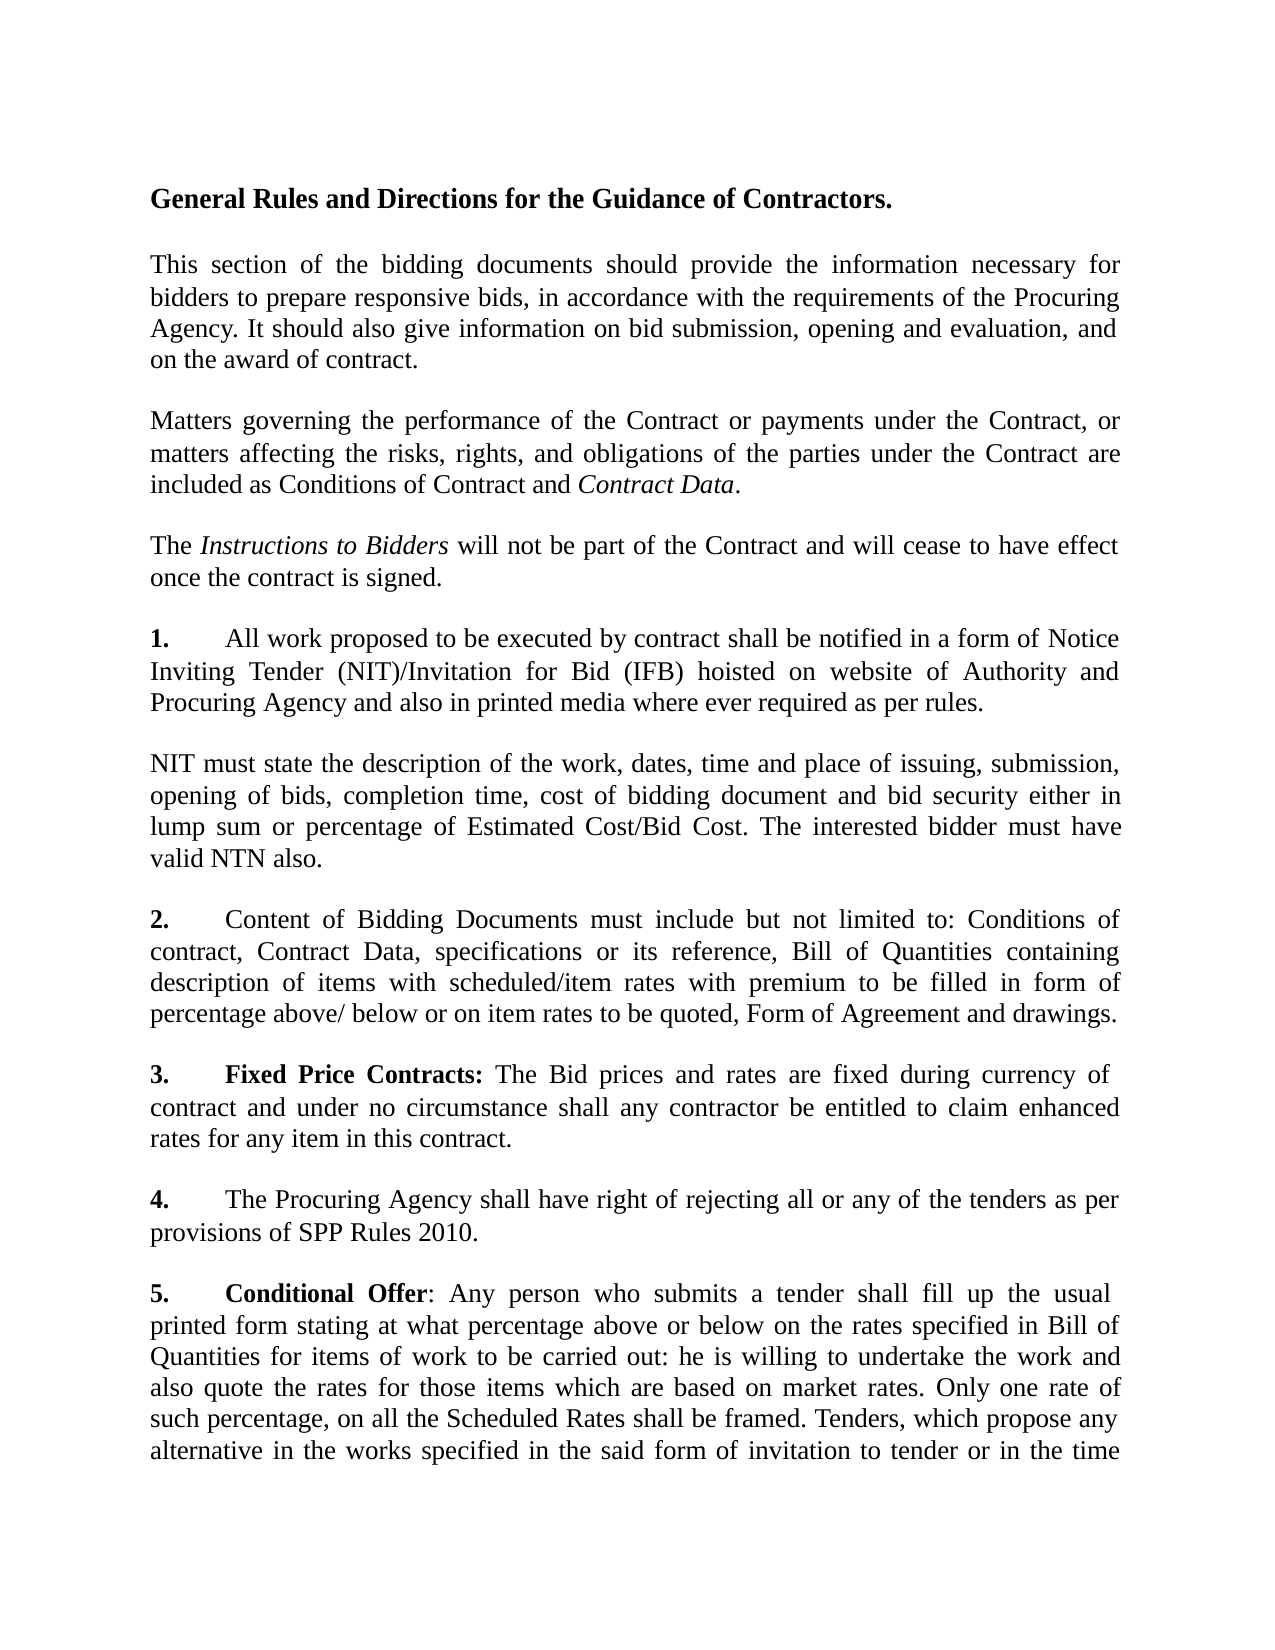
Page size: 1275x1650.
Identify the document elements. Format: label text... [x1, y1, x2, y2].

text 2. Content of Bidding Documents must include but not limited to: Conditions of [150, 898, 1169, 936]
text valid NTN also. [150, 842, 1169, 873]
text bidders to prepare responsive bids, in accordance with the requirements of the Procuring [150, 281, 1169, 312]
text alternative in the works specified in the said form of invitation to tender or in the time [150, 1434, 1169, 1465]
text lump sum or percentage of Estimated Cost/Bid Cost. The interested bidder must have [150, 811, 1169, 842]
text included as Conditions of Contract and Contract Data. [150, 468, 1169, 499]
text such percentage, on all the Scheduled Rates shall be framed. Tenders, which propose any [150, 1403, 1169, 1434]
text opening of bids, completion time, cost of bidding document and bid security either in [150, 780, 1169, 811]
text NIT must state the description of the work, dates, time and place of issuing, submission, [150, 742, 1169, 780]
text provisions of SPP Rules 2010. [150, 1216, 1169, 1247]
text matters affecting the risks, rights, and obligations of the parties under the Contract are [150, 437, 1169, 468]
text on the award of contract. [150, 343, 1169, 375]
text 4. The Procuring Agency shall have right of rejecting all or any of the tenders as per [150, 1179, 1169, 1216]
text contract and under no circumstance shall any contractor be entitled to claim enhanced [150, 1091, 1169, 1123]
text description of items with scheduled/item rates with premium to be filled in form of [150, 967, 1169, 998]
text General Rules and Directions for the Guidance of Contractors. [150, 175, 1169, 217]
text Quantities for items of work to be carried out: he is willing to undertake the work and [150, 1341, 1169, 1372]
text rates for any item in this contract. [150, 1123, 1169, 1154]
text This section of the bidding documents should provide the information necessary for [150, 242, 1169, 281]
text printed form stating at what percentage above or below on the rates specified in Bill of [150, 1309, 1169, 1341]
text Inviting Tender (NIT)/Invitation for Bid (IFB) hoisted on website of Authority and [150, 655, 1169, 686]
text Procuring Agency and also in printed media where ever required as per rules. [150, 686, 1169, 717]
text Agency. It should also give information on bid submission, opening and evaluation, and [150, 312, 1169, 343]
text 1. All work proposed to be executed by contract shall be notified in a form of Notice [150, 618, 1169, 655]
text 3. Fixed Price Contracts: The Bid prices and rates are fixed during currency of [150, 1054, 1169, 1091]
text once the contract is signed. [150, 562, 1169, 593]
text contract, Contract Data, specifications or its reference, Bill of Quantities containing [150, 936, 1169, 967]
text percentage above/ below or on item rates to be quoted, Form of Agreement and drawings. [150, 998, 1169, 1029]
text also quote the rates for those items which are based on market rates. Only one rate of [150, 1372, 1169, 1403]
text 5. Conditional Offer: Any person who submits a tender shall fill up the usual [150, 1272, 1169, 1309]
text Matters governing the performance of the Contract or payments under the Contract, or [150, 400, 1169, 437]
text The Instructions to Bidders will not be part of the Contract and will cease to have effect [150, 524, 1169, 562]
